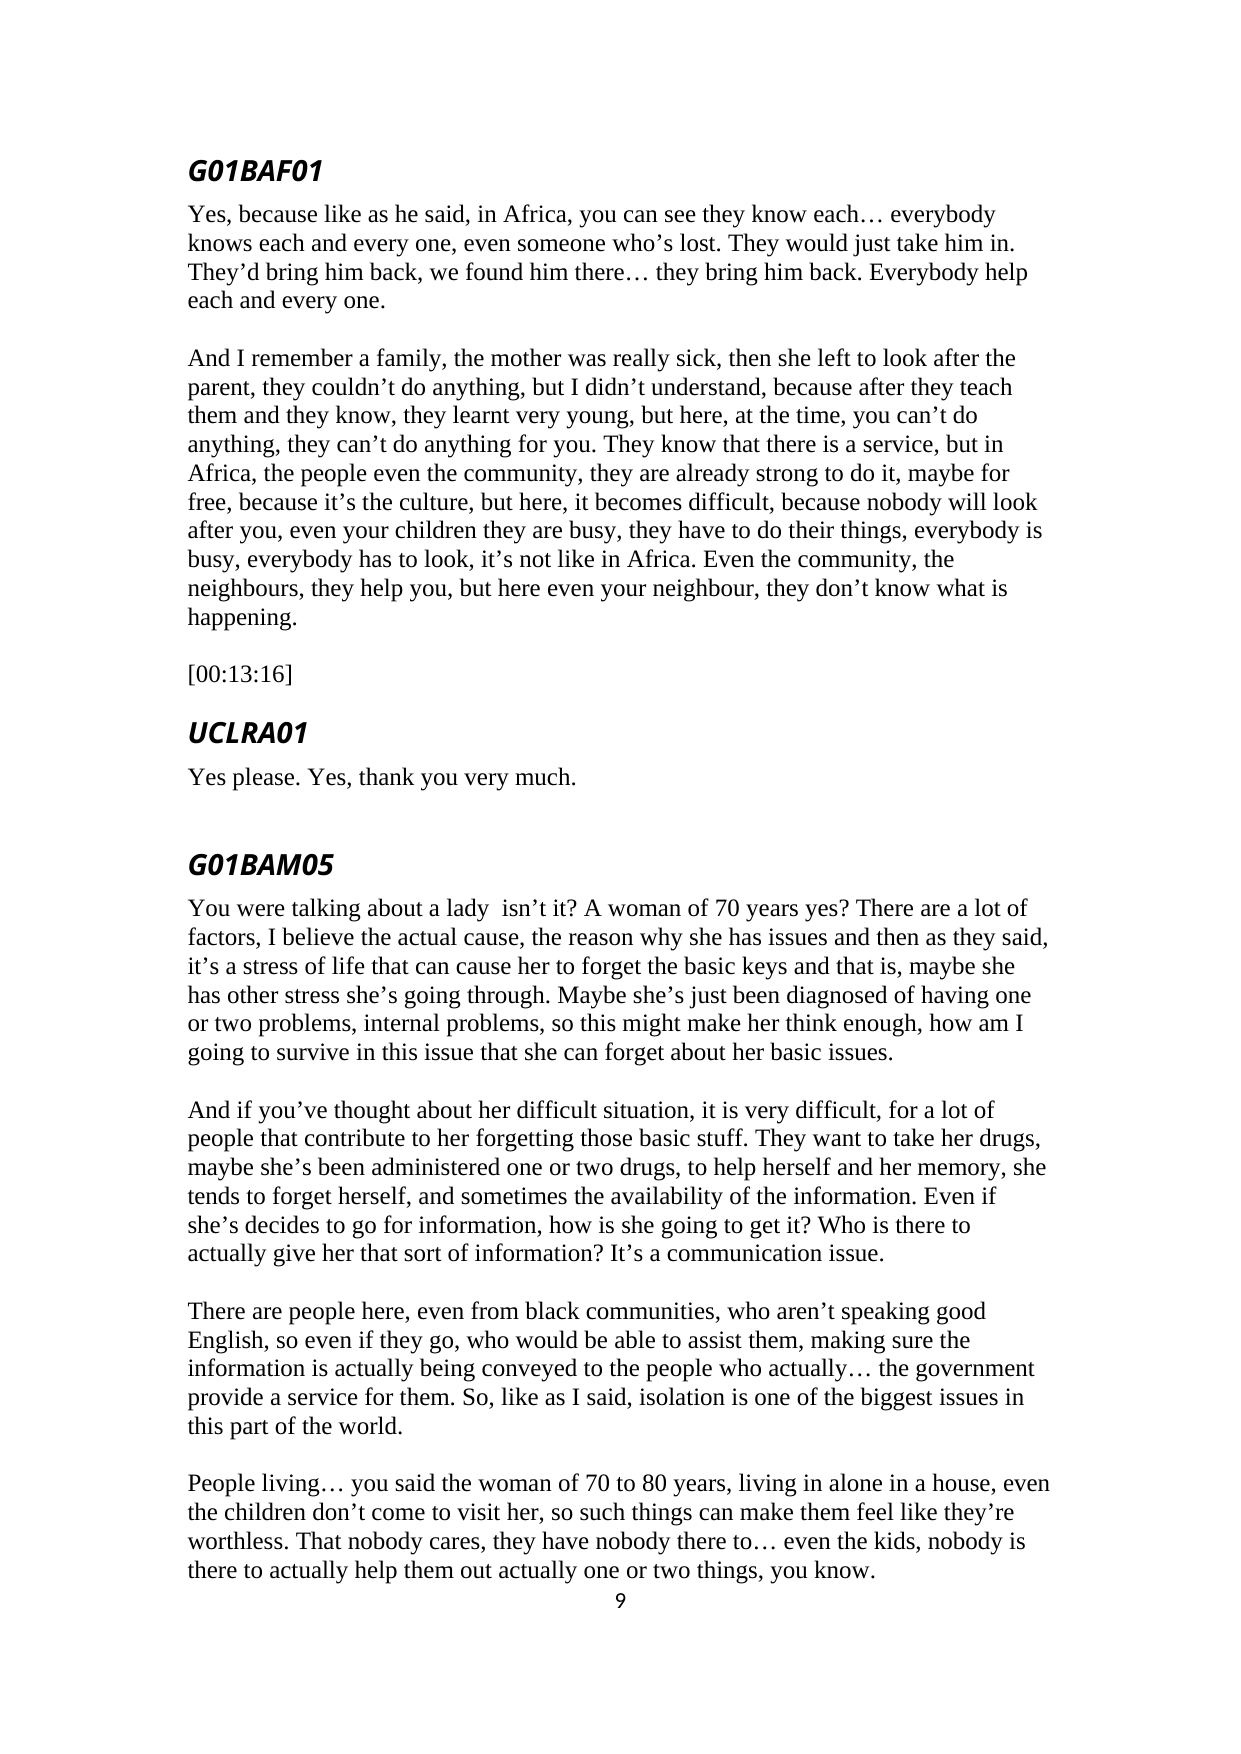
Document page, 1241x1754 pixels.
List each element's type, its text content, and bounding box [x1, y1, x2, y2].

text People living… you said the woman of 70 to 80 years, living in alone in a house, even the children don’t come to visit her, so such things can make them feel like they’re worthless. That nobody cares, they have nobody there to… even the kids, nobody is there to actually help them out actually one or two things, you know. [187, 1468, 1053, 1583]
text You were talking about a lady isn’t it? A woman of 70 years yes? There are a lot of factors, I believe the actual cause, the reason why she has issues and then as they said, it’s a stress of life that can cause her to forget the basic keys and that is, maybe she has other stress she’s going through. Maybe she’s just been diagnosed of having one or two problems, internal problems, so this might make her think enough, how am I going to survive in this issue that she can forget about her basic issues. [187, 893, 1053, 1066]
text [00:13:16] [187, 659, 1053, 688]
text There are people here, even from black communities, who aren’t speaking good English, so even if they go, who would be able to assist them, making sure the information is actually being conveyed to the people who actually… the government provide a service for them. So, like as I said, isolation is one of the biggest issues in this part of the world. [187, 1296, 1053, 1440]
text Yes please. Yes, thank you very much. [187, 762, 1053, 791]
subtitle UCLRA01 [187, 713, 1053, 752]
subtitle G01BAM05 [187, 844, 1053, 884]
subtitle G01BAF01 [187, 150, 1053, 190]
text And if you’ve thought about her difficult situation, it is very difficult, for a lot of people that contribute to her forgetting those basic stuff. They want to take her drugs, maybe she’s been administered one or two drugs, to help herself and her memory, she tends to forget herself, and sometimes the availability of the information. Even if she’s decides to go for information, how is she going to get it? Who is there to actually give her that sort of information? It’s a communication issue. [187, 1095, 1053, 1267]
text Yes, because like as he said, in Africa, you can see they know each… everybody knows each and every one, even someone who’s lost. They would just take him in. They’d bring him back, we found him there… they bring him back. Everybody help each and every one. [187, 199, 1053, 314]
text And I remember a family, the mother was really sick, then she left to look after the parent, they couldn’t do anything, but I didn’t understand, because after they teach them and they know, they learnt very young, but here, at the time, you can’t do anything, they can’t do anything for you. They know that there is a service, but in Africa, the people even the community, they are already strong to do it, maybe for free, because it’s the culture, but here, it becomes difficult, because nobody will look after you, even your children they are busy, they have to do their things, everybody is busy, everybody has to look, it’s not like in Africa. Even the community, the neighbours, they help you, but here even your neighbour, they don’t know what is happening. [187, 343, 1053, 630]
